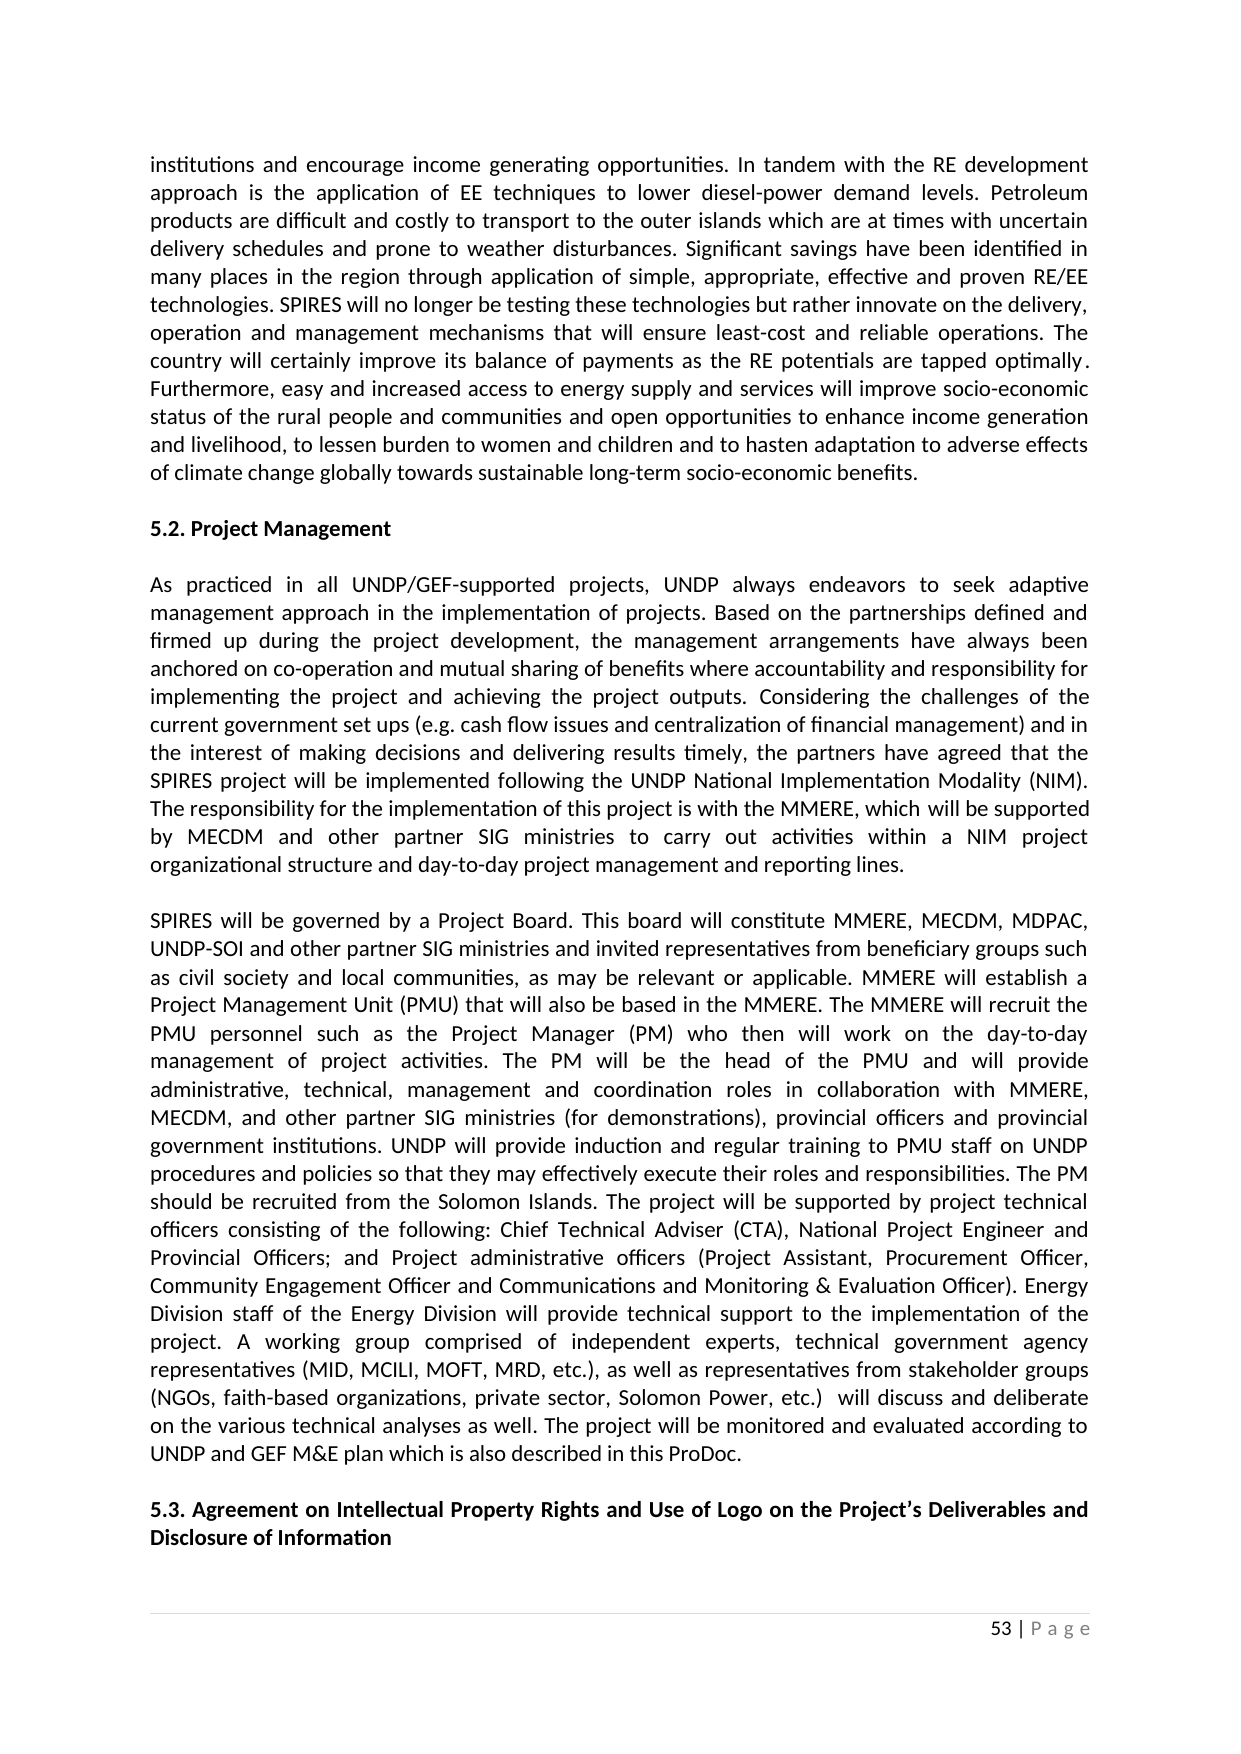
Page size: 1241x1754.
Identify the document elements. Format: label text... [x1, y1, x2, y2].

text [150, 150, 1090, 486]
text 5.3. Agreement on Intellectual Property Rights and Use of Logo on the Project’s Deliverables and Disclosure of Information [150, 1495, 1090, 1551]
text As practiced in all UNDP/GEF-supported projects, UNDP always endeavors to seek adaptive management approach in the implementation of projects. Based on the partnerships defined and firmed up during the project development, the management arrangements have always been anchored on co-operation and mutual sharing of benefits where accountability and responsibility for implementing the project and achieving the project outputs. Considering the challenges of the current government set ups (e.g. cash flow issues and centralization of financial management) and in the interest of making decisions and delivering results timely, the partners have agreed that the SPIRES project will be implemented following the UNDP National Implementation Modality (NIM). The responsibility for the implementation of this project is with the MMERE, which will be supported by MECDM and other partner SIG ministries to carry out activities within a NIM project organizational structure and day-to-day project management and reporting lines. [150, 570, 1090, 878]
text 5.2. Project Management [150, 514, 1090, 542]
text SPIRES will be governed by a Project Board. This board will constitute MMERE, MECDM, MDPAC, UNDP-SOI and other partner SIG ministries and invited representatives from beneficiary groups such as civil society and local communities, as may be relevant or applicable. MMERE will establish a Project Management Unit (PMU) that will also be based in the MMERE. The MMERE will recruit the PMU personnel such as the Project Manager (PM) who then will work on the day-to-day management of project activities. The PM will be the head of the PMU and will provide administrative, technical, management and coordination roles in collaboration with MMERE, MECDM, and other partner SIG ministries (for demonstrations), provincial officers and provincial government institutions. UNDP will provide induction and regular training to PMU staff on UNDP procedures and policies so that they may effectively execute their roles and responsibilities. The PM should be recruited from the Solomon Islands. The project will be supported by project technical officers consisting of the following: Chief Technical Adviser (CTA), National Project Engineer and Provincial Officers; and Project administrative officers (Project Assistant, Procurement Officer, Community Engagement Officer and Communications and Monitoring & Evaluation Officer). Energy Division staff of the Energy Division will provide technical support to the implementation of the project. A working group comprised of independent experts, technical government agency representatives (MID, MCILI, MOFT, MRD, etc.), as well as representatives from stakeholder groups (NGOs, faith-based organizations, private sector, Solomon Power, etc.) will discuss and deliberate on the various technical analyses as well. The project will be monitored and evaluated according to UNDP and GEF M&E plan which is also described in this ProDoc. [150, 907, 1090, 1467]
